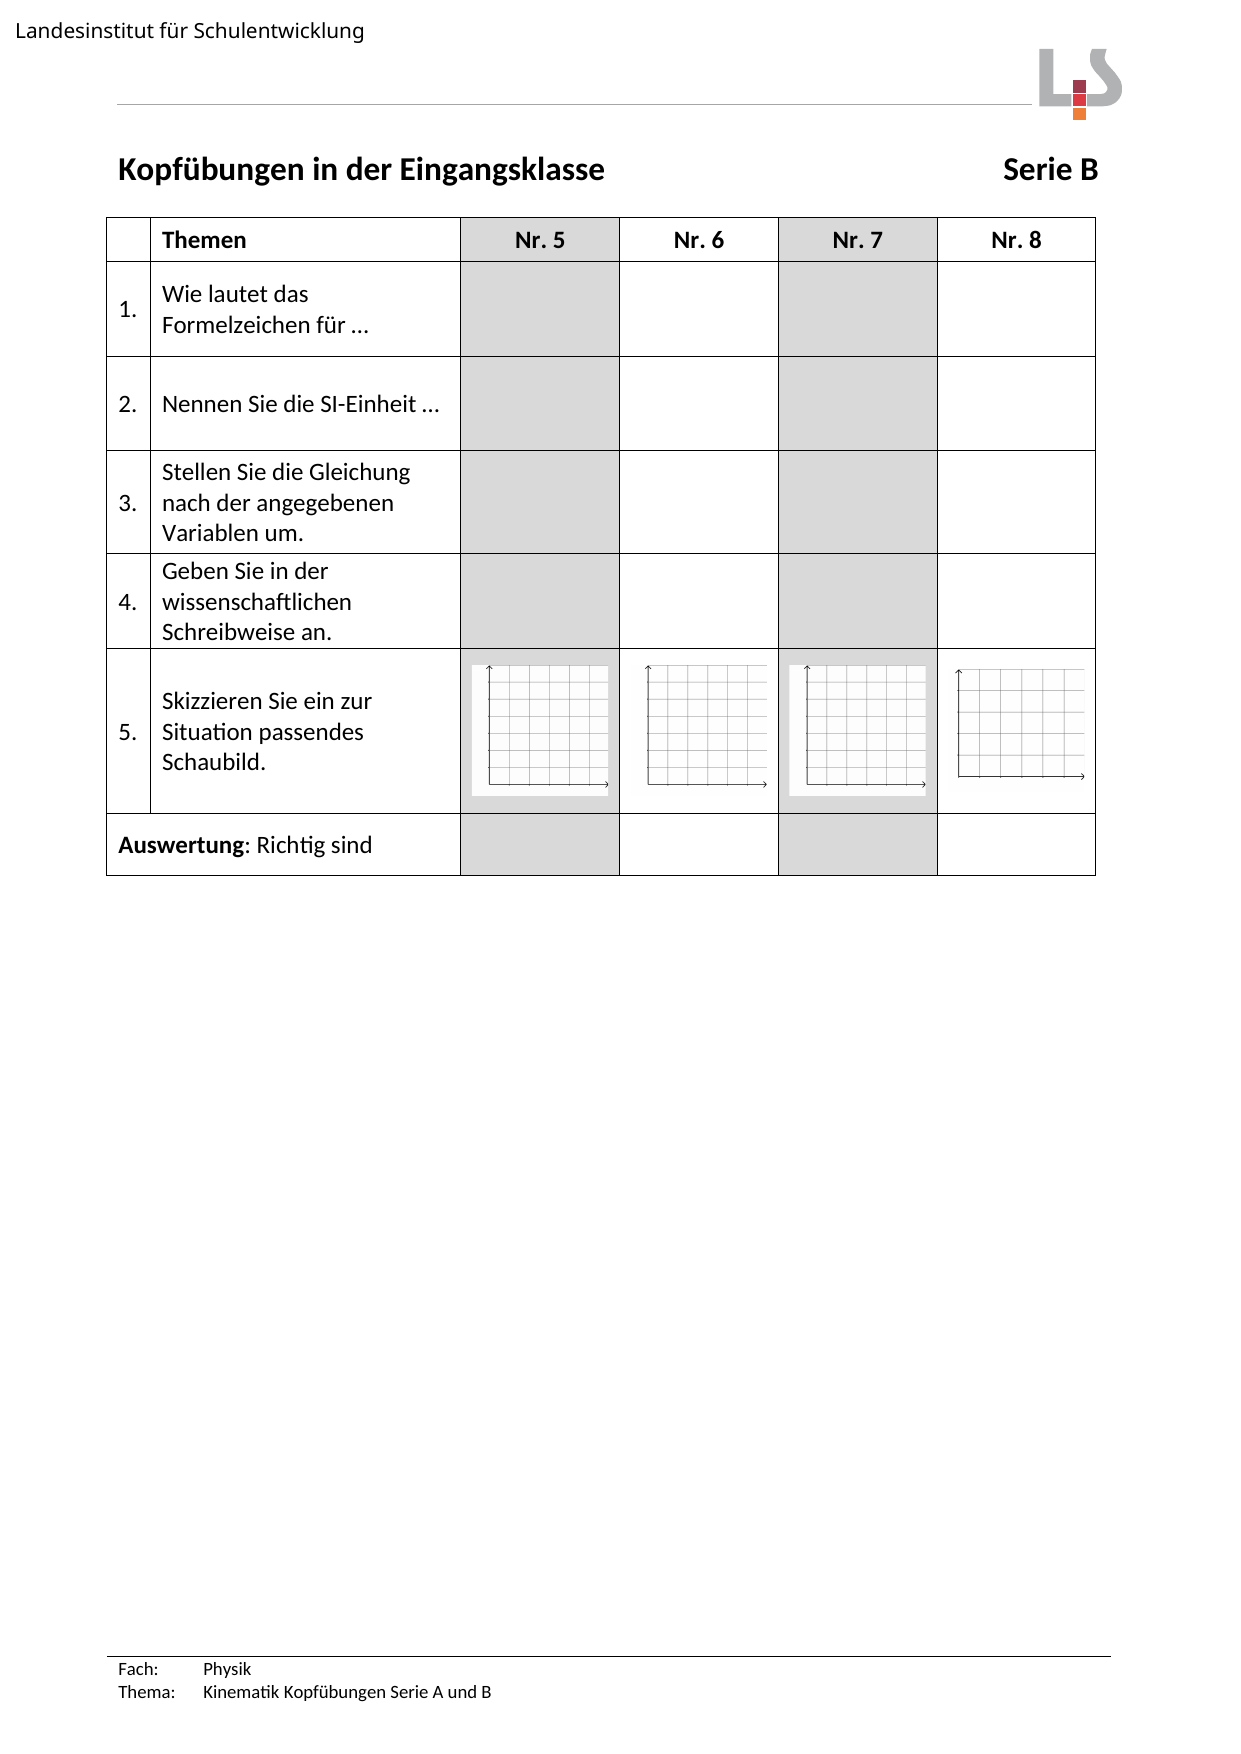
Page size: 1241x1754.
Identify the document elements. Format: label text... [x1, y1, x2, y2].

table_cell [620, 357, 778, 450]
table_header [107, 218, 150, 261]
table_cell [461, 262, 619, 356]
table_cell [779, 649, 937, 813]
table_cell [779, 451, 937, 553]
table_cell [107, 451, 150, 553]
picture [789, 665, 926, 796]
table_cell [461, 451, 619, 553]
table_cell [107, 262, 150, 356]
table_cell Auswertung: Richtig sind [107, 814, 460, 875]
picture [630, 665, 767, 796]
table_cell [620, 451, 778, 553]
table_header Nr. 5 [461, 218, 619, 261]
table_header Nr. 8 [938, 218, 1095, 261]
table_cell [938, 554, 1095, 648]
table_cell [107, 649, 150, 813]
text Kopfübungen in der Eingangsklasse Serie B [118, 148, 1122, 188]
table_cell Geben Sie in der wissenschaftlichen Schreibweise an. [151, 554, 460, 648]
picture [471, 665, 609, 796]
table_cell [779, 262, 937, 356]
table_cell Stellen Sie die Gleichung nach der angegebenen Variablen um. [151, 451, 460, 553]
table_cell [938, 357, 1095, 450]
table_cell [779, 357, 937, 450]
table_header Themen [151, 218, 460, 261]
table_cell [461, 814, 619, 875]
table_cell [779, 814, 937, 875]
table_cell [620, 649, 778, 813]
table_cell [107, 357, 150, 450]
table_cell [461, 357, 619, 450]
table_cell [107, 554, 150, 648]
table_header Nr. 7 [779, 218, 937, 261]
table_cell [461, 649, 619, 813]
table_cell [620, 814, 778, 875]
table_header Nr. 6 [620, 218, 778, 261]
table_cell [779, 554, 937, 648]
table_cell Skizzieren Sie ein zur Situation passendes Schaubild. [151, 649, 460, 813]
table_cell Wie lautet das Formelzeichen für … [151, 262, 460, 356]
table_cell [938, 649, 1095, 813]
table_cell Nennen Sie die SI-Einheit … [151, 357, 460, 450]
table_cell [461, 554, 619, 648]
table_cell [938, 451, 1095, 553]
table_cell [938, 814, 1095, 875]
table_cell [620, 262, 778, 356]
table_cell [620, 554, 778, 648]
table_cell [938, 262, 1095, 356]
picture [948, 669, 1085, 792]
